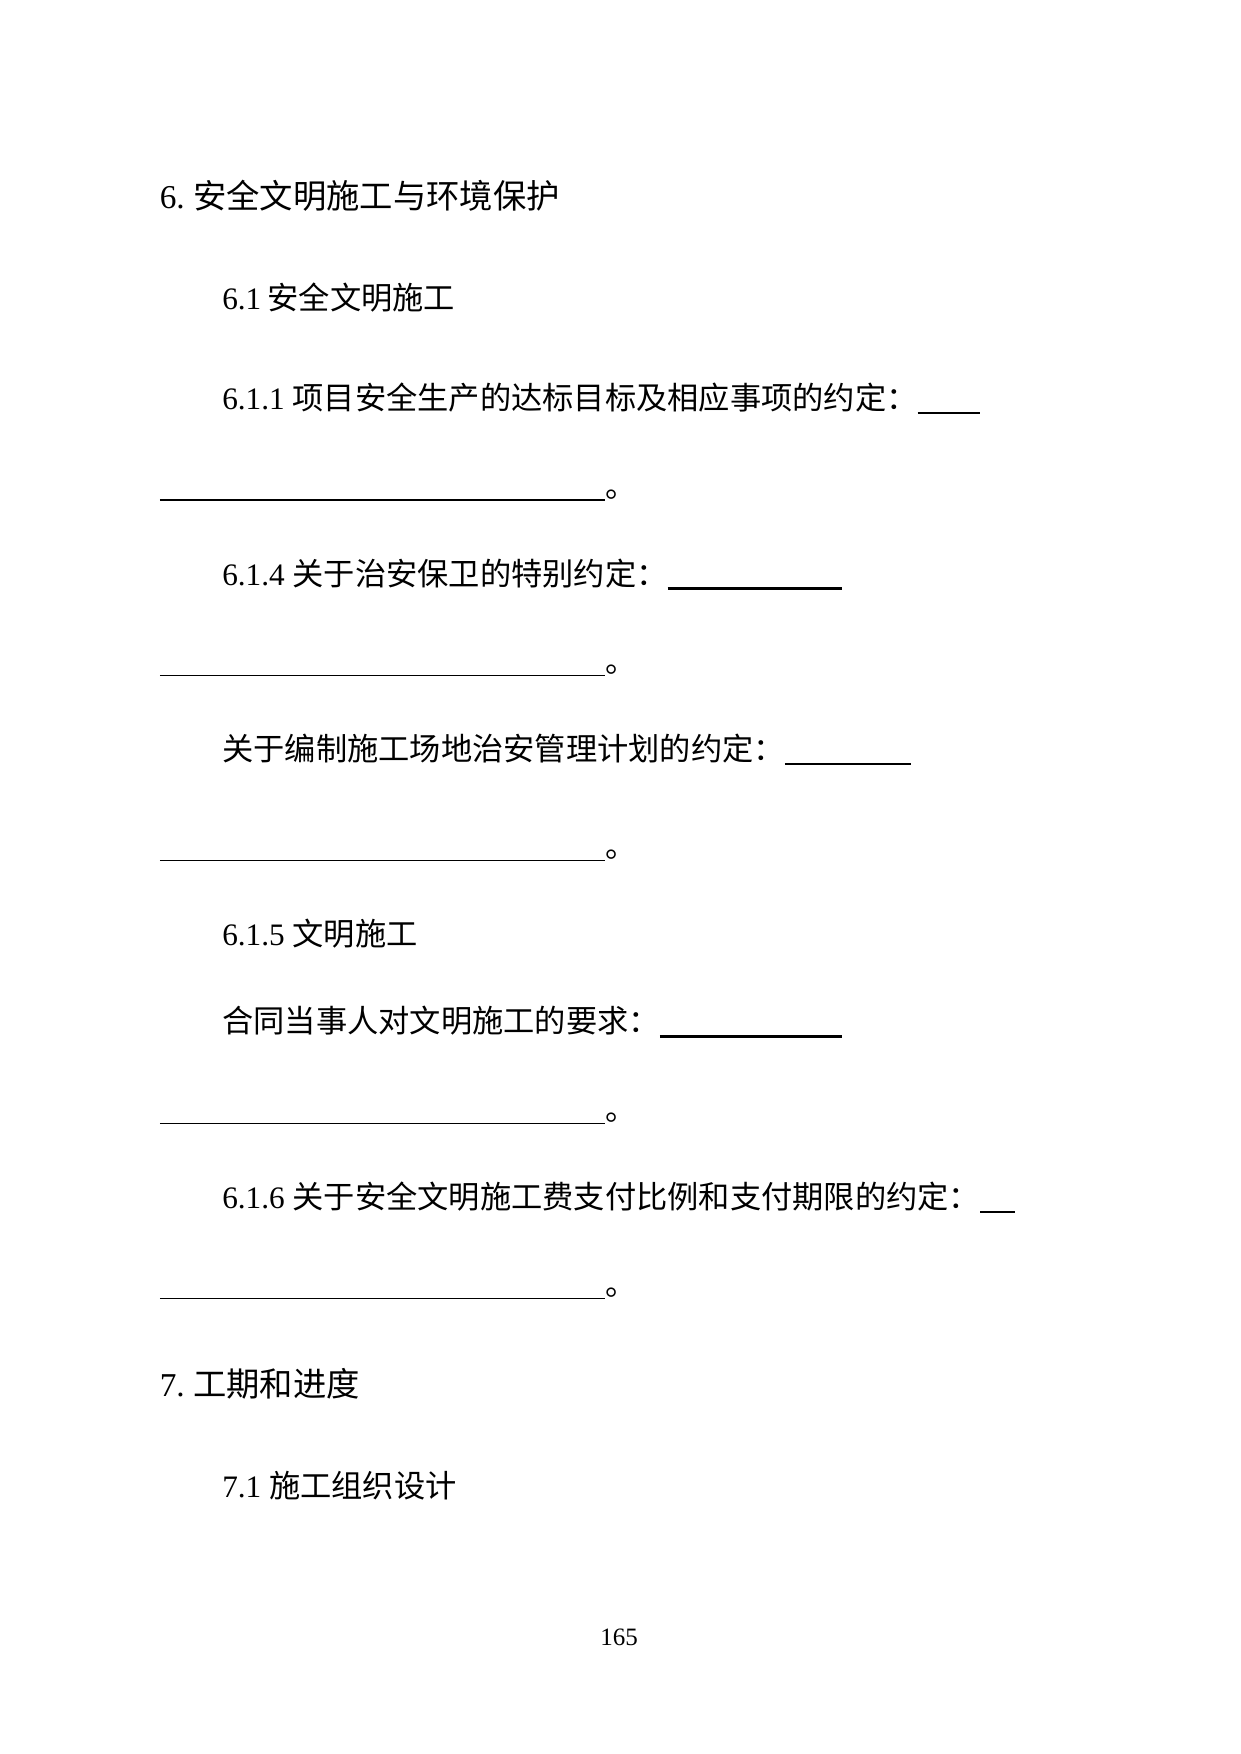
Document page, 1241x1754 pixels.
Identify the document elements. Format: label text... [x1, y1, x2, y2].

text 7.1 施工组织设计 [159, 1451, 1078, 1516]
subtitle 7. 工期和进度 [159, 1350, 1078, 1415]
text 关于编制施工场地治安管理计划的约定： 。 [159, 714, 1078, 877]
subtitle 6. 安全文明施工与环境保护 [159, 162, 1078, 227]
text 6.1.6 关于安全文明施工费支付比例和支付期限的约定： [159, 1162, 1078, 1227]
text 。 [159, 1249, 1078, 1314]
text 6.1.5 文明施工 [159, 899, 1078, 964]
text 6.1安全文明施工 [159, 263, 1078, 328]
text 合同当事人对文明施工的要求： [159, 987, 1078, 1052]
text 。 [159, 626, 1078, 691]
text 。 [159, 451, 1078, 516]
text 6.1.1 项目安全生产的达标目标及相应事项的约定： [159, 364, 1078, 429]
text 6.1.4 关于治安保卫的特别约定： [159, 539, 1078, 604]
text 。 [159, 1074, 1078, 1139]
